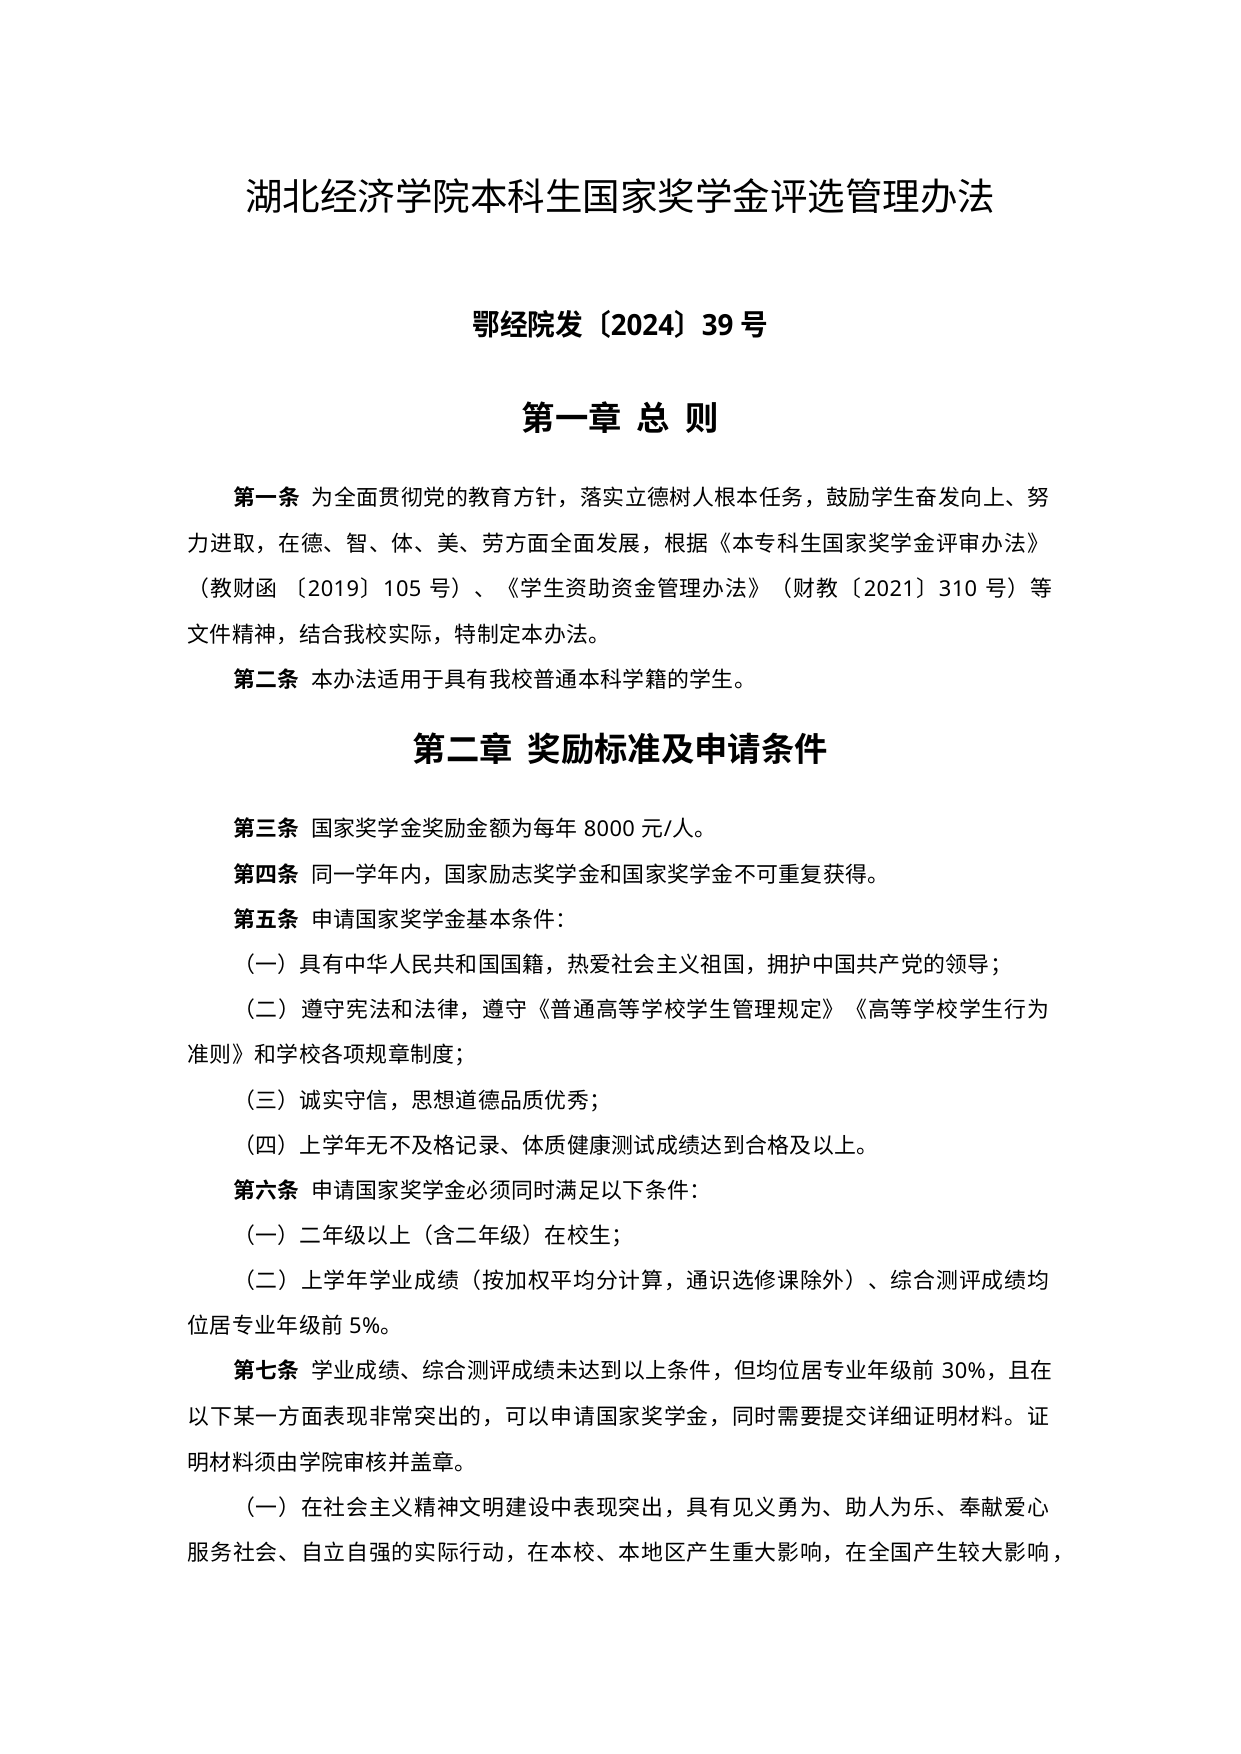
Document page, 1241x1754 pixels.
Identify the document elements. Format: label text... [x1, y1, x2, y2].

subtitle 鄂经院发〔2024〕39 号 [187, 301, 1053, 344]
subtitle 第一章 总 则 [187, 391, 1053, 439]
text （二）上学年学业成绩（按加权平均分计算，通识选修课除外）、综合测评成绩均位居专业年级前 5%。 [187, 1263, 1053, 1341]
text 第四条 同一学年内，国家励志奖学金和国家奖学金不可重复获得。 [187, 856, 1053, 889]
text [187, 1489, 1053, 1567]
text 第七条 学业成绩、综合测评成绩未达到以上条件，但均位居专业年级前 30%，且在以下某一方面表现非常突出的，可以申请国家奖学金，同时需要提交详细证明材料。证明材料须由学院审核并盖章。 [187, 1353, 1053, 1477]
subtitle 第二章 奖励标准及申请条件 [187, 723, 1053, 771]
text （三）诚实守信，思想道德品质优秀； [187, 1082, 1053, 1115]
text （四）上学年无不及格记录、体质健康测试成绩达到合格及以上。 [187, 1127, 1053, 1160]
text 第六条 申请国家奖学金必须同时满足以下条件： [187, 1172, 1053, 1205]
text 第五条 申请国家奖学金基本条件： [187, 901, 1053, 934]
text （一）具有中华人民共和国国籍，热爱社会主义祖国，拥护中国共产党的领导； [187, 947, 1053, 979]
subtitle 湖北经济学院本科生国家奖学金评选管理办法 [187, 162, 1053, 227]
text 第三条 国家奖学金奖励金额为每年 8000 元/人。 [187, 811, 1053, 844]
text （二）遵守宪法和法律，遵守《普通高等学校学生管理规定》《高等学校学生行为准则》和学校各项规章制度； [187, 992, 1053, 1069]
text 第一条 为全面贯彻党的教育方针，落实立德树人根本任务，鼓励学生奋发向上、努力进取，在德、智、体、美、劳方面全面发展，根据《本专科生国家奖学金评审办法》（教财函 〔2019〕105 号）、《学生资助资金管理办法》（财教〔2021〕310 号）等文件精神，结合我校实际，特制定本办法。 [187, 480, 1053, 649]
text （一）二年级以上（含二年级）在校生； [187, 1217, 1053, 1250]
text 第二条 本办法适用于具有我校普通本科学籍的学生。 [187, 661, 1053, 694]
